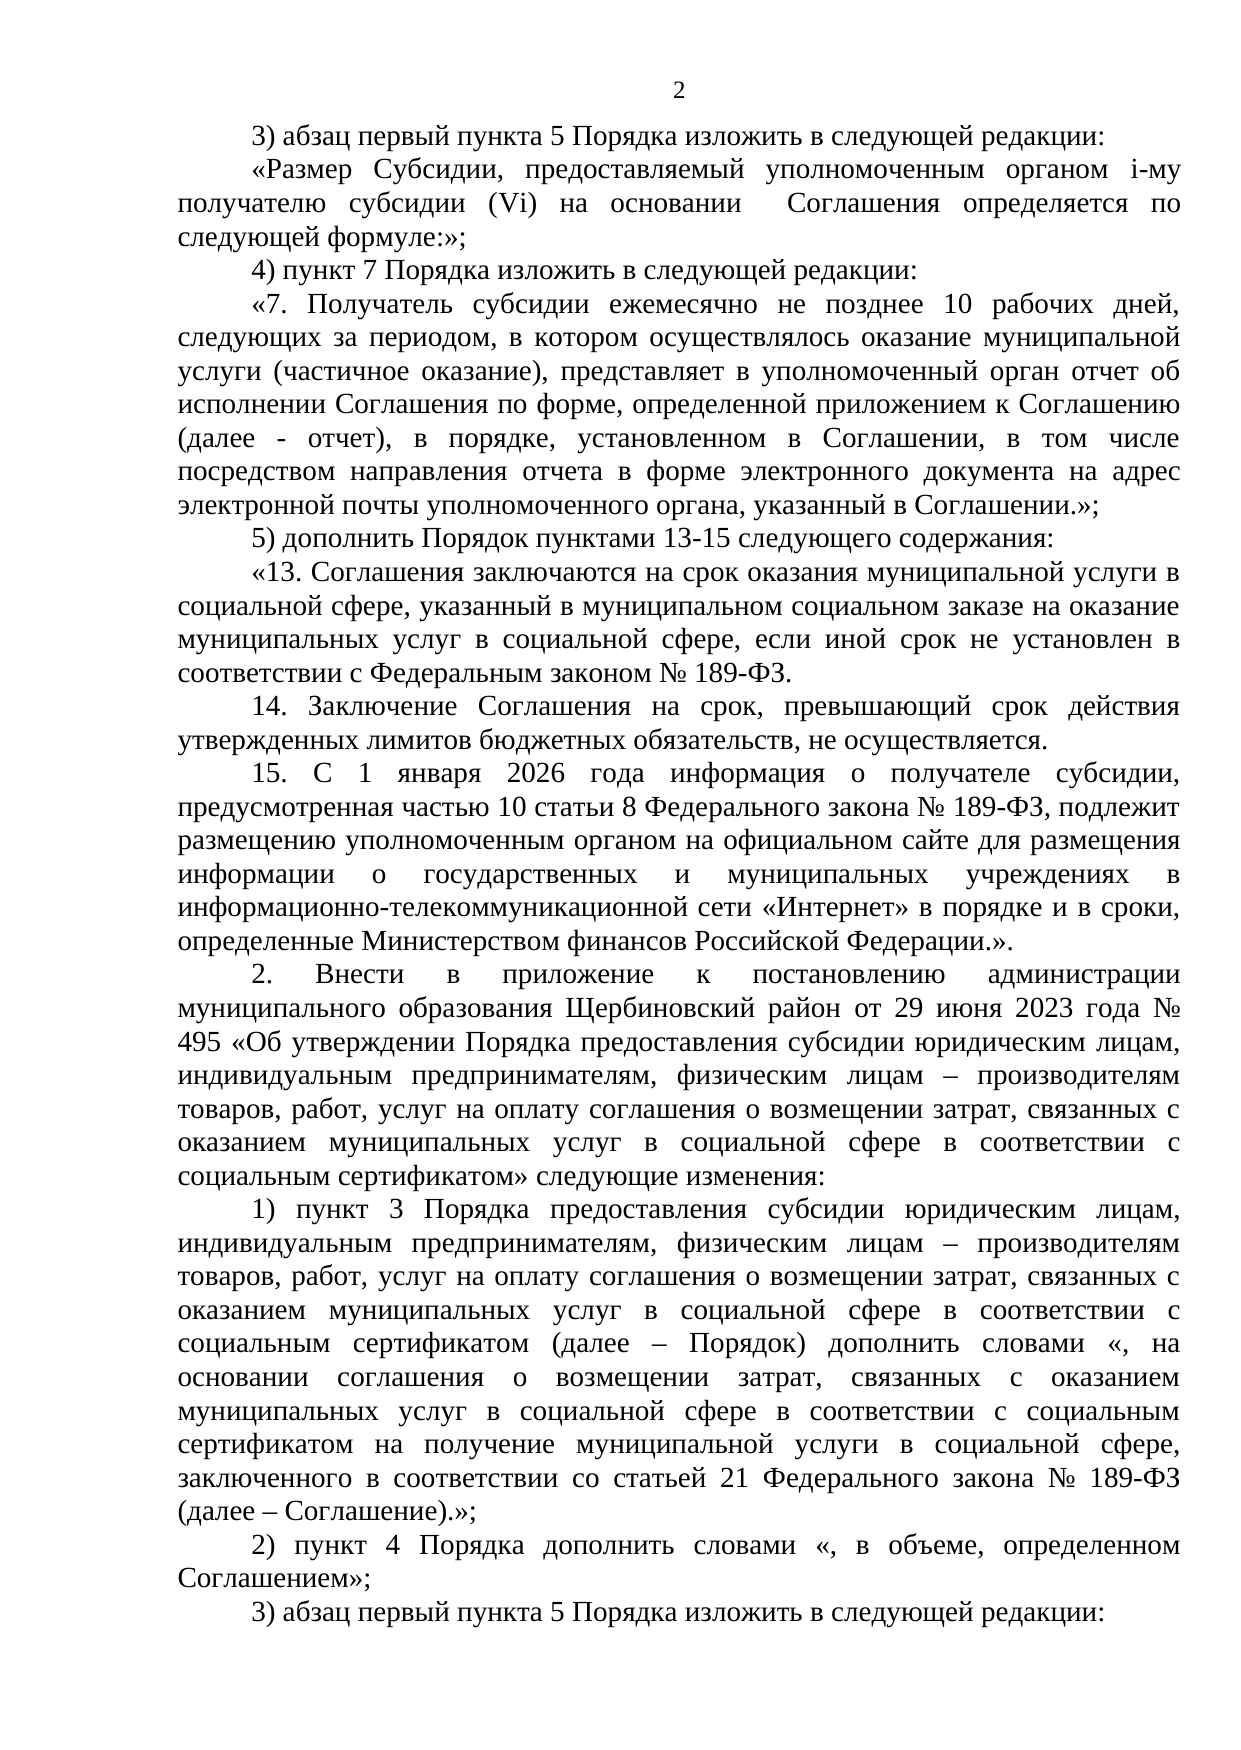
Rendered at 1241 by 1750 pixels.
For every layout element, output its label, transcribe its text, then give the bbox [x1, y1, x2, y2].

text «13. Соглашения заключаются на срок оказания муниципальной услуги в социальной сфере, указанный в муниципальном социальном заказе на оказание муниципальных услуг в социальной сфере, если иной срок не установлен в соответствии с Федеральным законом № 189-ФЗ. [177, 554, 1181, 688]
text «Размер Субсидии, предоставляемый уполномоченным органом i-му получателю субсидии (Vi) на основании Соглашения определяется по следующей формуле:»; [177, 152, 1181, 252]
text 2. Внести в приложение к постановлению администрации муниципального образования Щербиновский район от 29 июня 2023 года № 495 «Об утверждении Порядка предоставления субсидии юридическим лицам, индивидуальным предпринимателям, физическим лицам – производителям товаров, работ, услуг на оплату соглашения о возмещении затрат, связанных с оказанием муниципальных услуг в социальной сфере в соответствии с социальным сертификатом» следующие изменения: [177, 957, 1181, 1191]
text 4) пункт 7 Порядка изложить в следующей редакции: [177, 252, 1181, 286]
text 5) дополнить Порядок пунктами 13-15 следующего содержания: [177, 521, 1181, 554]
text 3) абзац первый пункта 5 Порядка изложить в следующей редакции: [177, 1594, 1181, 1627]
text 3) абзац первый пункта 5 Порядка изложить в следующей редакции: [177, 118, 1181, 152]
text 1) пункт 3 Порядка предоставления субсидии юридическим лицам, индивидуальным предпринимателям, физическим лицам – производителям товаров, работ, услуг на оплату соглашения о возмещении затрат, связанных с оказанием муниципальных услуг в социальной сфере в соответствии с социальным сертификатом (далее – Порядок) дополнить словами «, на основании соглашения о возмещении затрат, связанных с оказанием муниципальных услуг в социальной сфере в соответствии с социальным сертификатом на получение муниципальной услуги в социальной сфере, заключенного в соответствии со статьей 21 Федерального закона № 189-ФЗ (далее – Соглашение).»; [177, 1191, 1181, 1527]
text 14. Заключение Соглашения на срок, превышающий срок действия утвержденных лимитов бюджетных обязательств, не осуществляется. [177, 688, 1181, 755]
text 2) пункт 4 Порядка дополнить словами «, в объеме, определенном Соглашением»; [177, 1527, 1181, 1594]
text «7. Получатель субсидии ежемесячно не позднее 10 рабочих дней, следующих за периодом, в котором осуществлялось оказание муниципальной услуги (частичное оказание), представляет в уполномоченный орган отчет об исполнении Соглашения по форме, определенной приложением к Соглашению (далее - отчет), в порядке, установленном в Соглашении, в том числе посредством направления отчета в форме электронного документа на адрес электронной почты уполномоченного органа, указанный в Соглашении.»; [177, 286, 1181, 521]
text 15. С 1 января 2026 года информация о получателе субсидии, предусмотренная частью 10 статьи 8 Федерального закона № 189-ФЗ, подлежит размещению уполномоченным органом на официальном сайте для размещения информации о государственных и муниципальных учреждениях в информационно-телекоммуникационной сети «Интернет» в порядке и в сроки, определенные Министерством финансов Российской Федерации.». [177, 755, 1181, 957]
